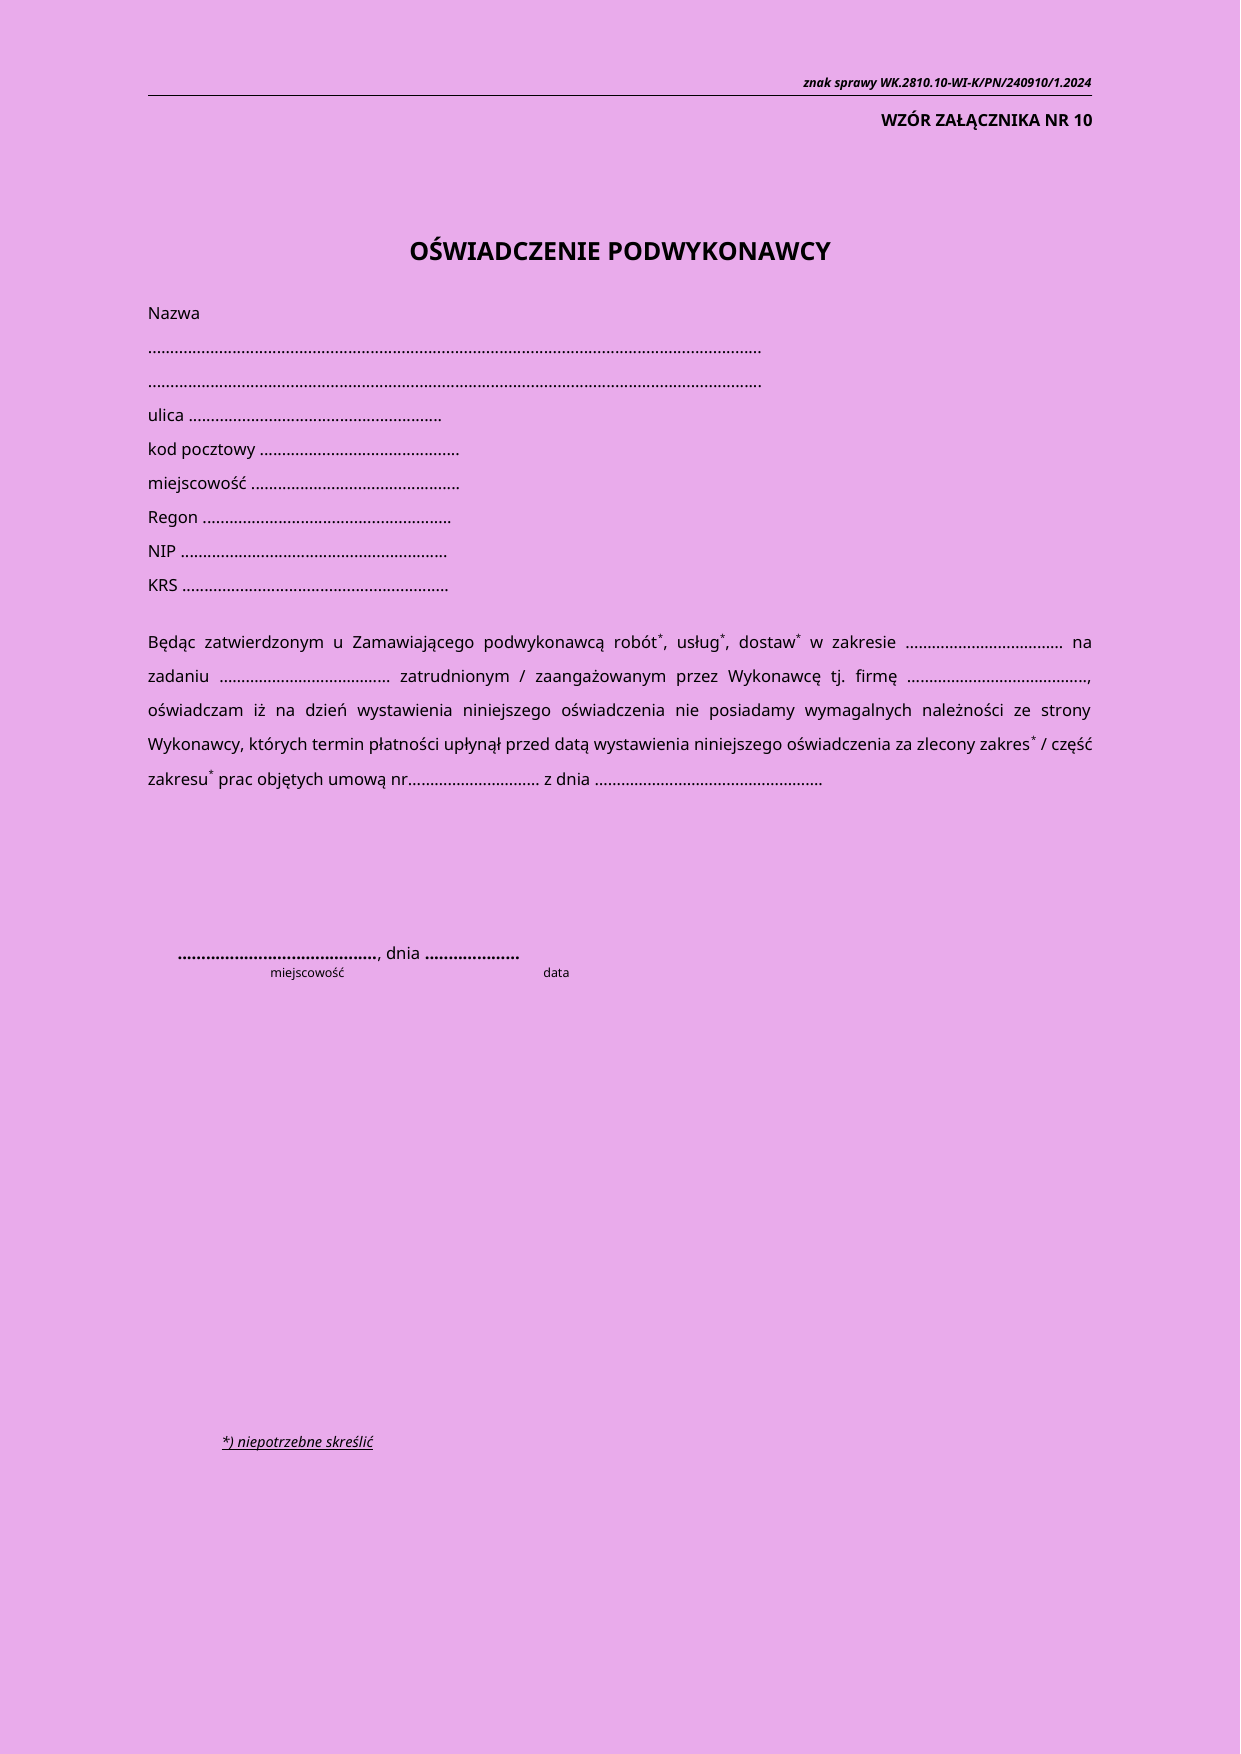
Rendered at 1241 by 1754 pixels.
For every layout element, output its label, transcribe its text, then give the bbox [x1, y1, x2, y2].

text NIP ............................................................ [148, 540, 1092, 563]
text .........................................., dnia .................... [177, 941, 1092, 964]
text miejscowość ............................................... [148, 472, 1092, 494]
text *) niepotrzebne skreślić [148, 1432, 1092, 1452]
text ulica ......................................................... [148, 404, 1092, 426]
text KRS ............................................................ [148, 574, 1092, 597]
text Regon ........................................................ [148, 506, 1092, 529]
text Nazwa [148, 302, 1092, 324]
text WZÓR ZAŁĄCZNIKA NR 10 [148, 109, 1092, 131]
text OŚWIADCZENIE PODWYKONAWCY [148, 233, 1092, 267]
text .......................................................................................................................................... [148, 370, 1092, 392]
text miejscowość data [148, 964, 1092, 981]
text Będąc zatwierdzonym u Zamawiającego podwykonawcą robót*, usług*, dostaw* w zakresie ……………………………… na zadaniu ………………………………… zatrudnionym / zaangażowanym przez Wykonawcę tj. firmę ………………………………….., oświadczam iż na dzień wystawienia niniejszego oświadczenia nie posiadamy wymagalnych należności ze strony Wykonawcy, których termin płatności upłynął przed datą wystawienia niniejszego oświadczenia za zlecony zakres* / część zakresu* prac objętych umową nr………………………… z dnia ……………………………………………. [148, 631, 1092, 790]
text kod pocztowy ............................................. [148, 438, 1092, 461]
text ..…..................................................................................................................................... [148, 336, 1092, 358]
